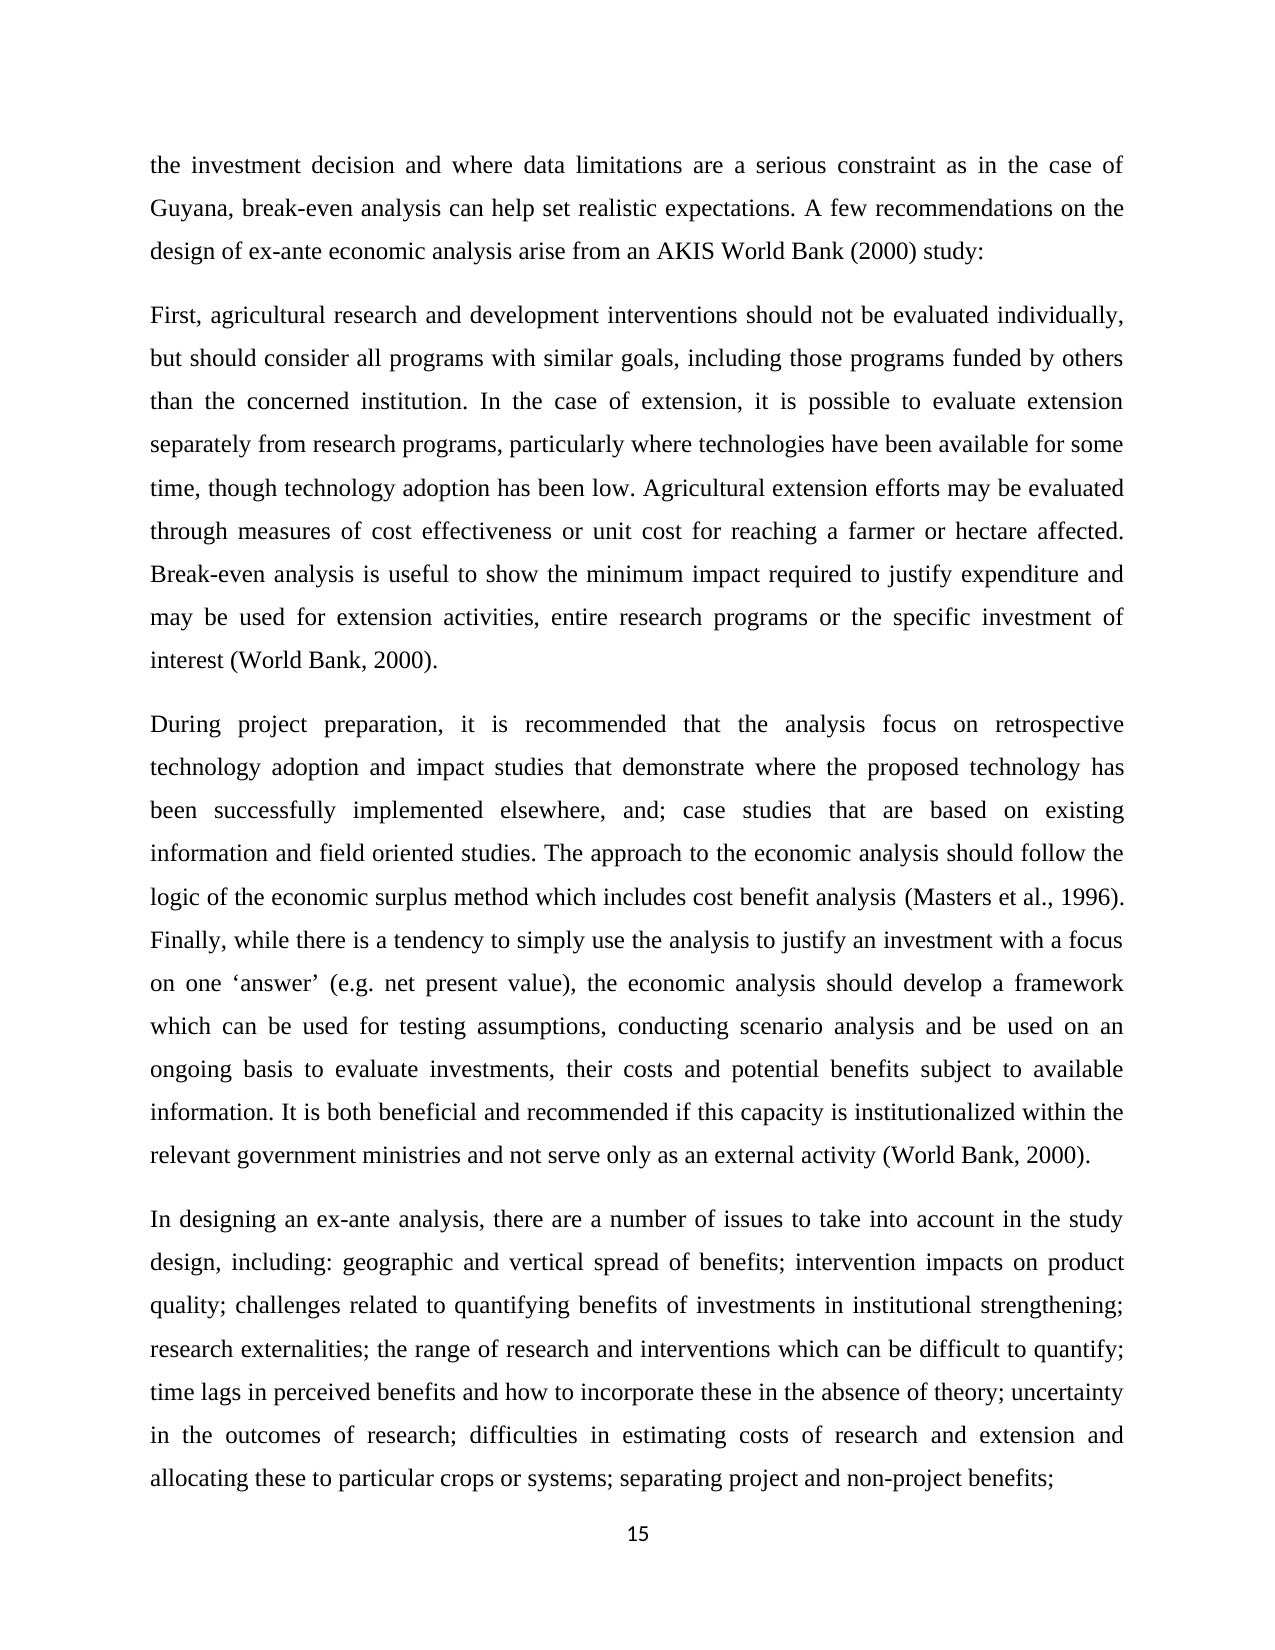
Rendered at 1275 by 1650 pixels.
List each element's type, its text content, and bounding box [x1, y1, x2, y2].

text First, agricultural research and development interventions should not be evaluated individually, but should consider all programs with similar goals, including those programs funded by others than the concerned institution. In the case of extension, it is possible to evaluate extension separately from research programs, particularly where technologies have been available for some time, though technology adoption has been low. Agricultural extension efforts may be evaluated through measures of cost effectiveness or unit cost for reaching a farmer or hectare affected. Break-even analysis is useful to show the minimum impact required to justify expenditure and may be used for extension activities, entire research programs or the specific investment of interest (World Bank, 2000). [150, 300, 1125, 674]
text In designing an ex-ante analysis, there are a number of issues to take into account in the study design, including: geographic and vertical spread of benefits; intervention impacts on product quality; challenges related to quantifying benefits of investments in institutional strengthening; research externalities; the range of research and interventions which can be difficult to quantify; time lags in perceived benefits and how to incorporate these in the absence of theory; uncertainty in the outcomes of research; difficulties in estimating costs of research and extension and allocating these to particular crops or systems; separating project and non-project benefits; [150, 1204, 1125, 1492]
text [150, 150, 1125, 265]
text During project preparation, it is recommended that the analysis focus on retrospective technology adoption and impact studies that demonstrate where the proposed technology has been successfully implemented elsewhere, and; case studies that are based on existing information and field oriented studies. The approach to the economic analysis should follow the logic of the economic surplus method which includes cost benefit analysis (Masters et al., 1996). Finally, while there is a tendency to simply use the analysis to justify an investment with a focus on one ‘answer’ (e.g. net present value), the economic analysis should develop a framework which can be used for testing assumptions, conducting scenario analysis and be used on an ongoing basis to evaluate investments, their costs and potential benefits subject to available information. It is both beneficial and recommended if this capacity is institutionalized within the relevant government ministries and not serve only as an external activity (World Bank, 2000). [150, 709, 1125, 1169]
